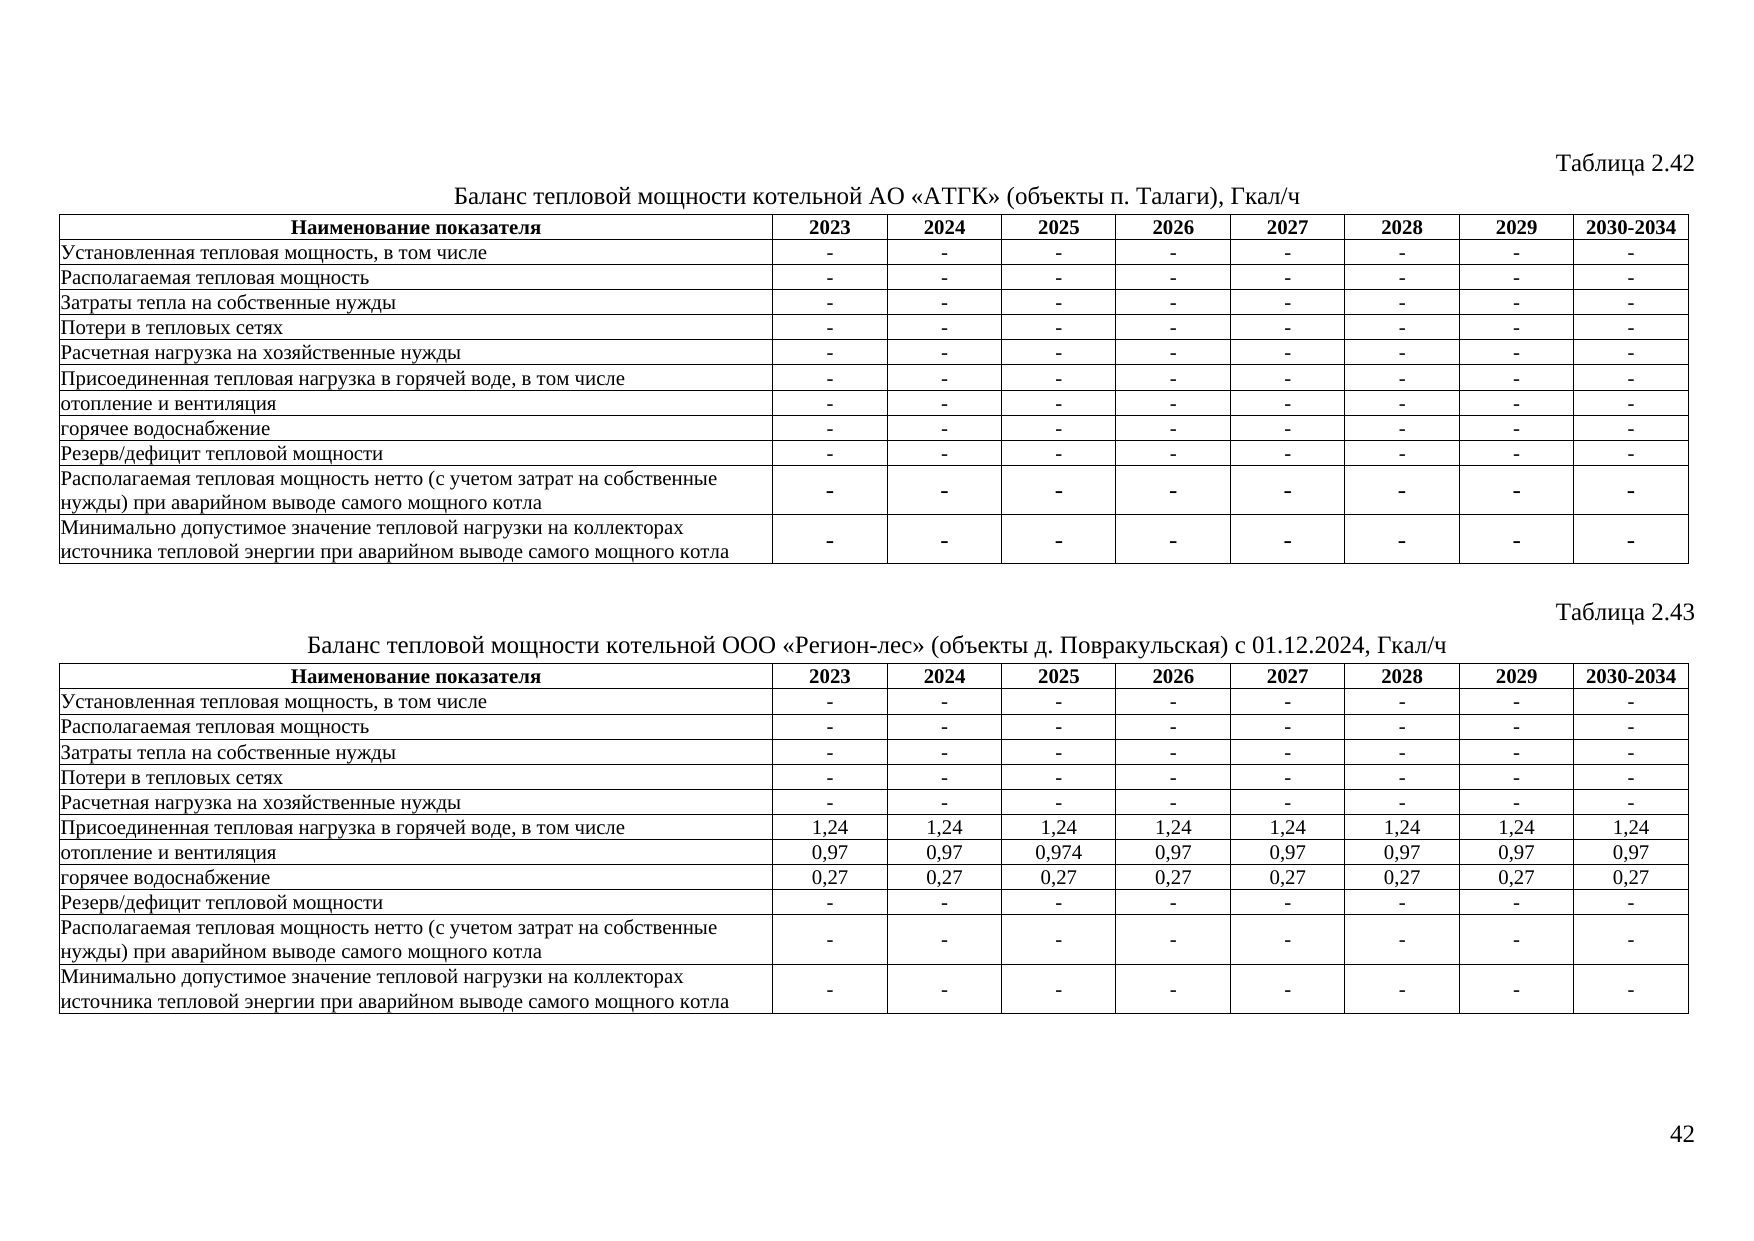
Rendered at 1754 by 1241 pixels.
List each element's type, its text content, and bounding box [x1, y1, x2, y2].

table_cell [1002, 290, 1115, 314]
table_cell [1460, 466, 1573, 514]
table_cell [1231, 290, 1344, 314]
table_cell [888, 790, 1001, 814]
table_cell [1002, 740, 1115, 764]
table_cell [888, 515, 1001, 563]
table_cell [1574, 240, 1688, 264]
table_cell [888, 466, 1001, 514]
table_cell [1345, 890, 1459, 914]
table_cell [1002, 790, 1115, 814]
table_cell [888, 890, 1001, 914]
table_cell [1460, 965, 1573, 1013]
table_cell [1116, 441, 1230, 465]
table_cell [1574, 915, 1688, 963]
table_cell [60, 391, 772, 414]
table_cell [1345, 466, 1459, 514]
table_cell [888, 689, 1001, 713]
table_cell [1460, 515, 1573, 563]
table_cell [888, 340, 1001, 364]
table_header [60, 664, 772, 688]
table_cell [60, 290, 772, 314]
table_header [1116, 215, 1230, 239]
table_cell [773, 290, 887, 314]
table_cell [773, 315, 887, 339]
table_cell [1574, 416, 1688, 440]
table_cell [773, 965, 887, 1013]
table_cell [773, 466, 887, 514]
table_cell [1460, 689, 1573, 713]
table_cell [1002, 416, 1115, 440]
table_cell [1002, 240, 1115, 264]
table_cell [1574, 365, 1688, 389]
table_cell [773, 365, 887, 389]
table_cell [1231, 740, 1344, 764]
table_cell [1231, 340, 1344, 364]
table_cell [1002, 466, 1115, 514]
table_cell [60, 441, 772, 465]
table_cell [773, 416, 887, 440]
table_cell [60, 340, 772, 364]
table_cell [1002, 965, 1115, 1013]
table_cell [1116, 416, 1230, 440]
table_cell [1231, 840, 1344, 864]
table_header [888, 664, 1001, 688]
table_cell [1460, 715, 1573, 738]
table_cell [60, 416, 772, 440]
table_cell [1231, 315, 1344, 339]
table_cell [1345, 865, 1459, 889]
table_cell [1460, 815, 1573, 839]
text Таблица 2.42 [59, 148, 1695, 176]
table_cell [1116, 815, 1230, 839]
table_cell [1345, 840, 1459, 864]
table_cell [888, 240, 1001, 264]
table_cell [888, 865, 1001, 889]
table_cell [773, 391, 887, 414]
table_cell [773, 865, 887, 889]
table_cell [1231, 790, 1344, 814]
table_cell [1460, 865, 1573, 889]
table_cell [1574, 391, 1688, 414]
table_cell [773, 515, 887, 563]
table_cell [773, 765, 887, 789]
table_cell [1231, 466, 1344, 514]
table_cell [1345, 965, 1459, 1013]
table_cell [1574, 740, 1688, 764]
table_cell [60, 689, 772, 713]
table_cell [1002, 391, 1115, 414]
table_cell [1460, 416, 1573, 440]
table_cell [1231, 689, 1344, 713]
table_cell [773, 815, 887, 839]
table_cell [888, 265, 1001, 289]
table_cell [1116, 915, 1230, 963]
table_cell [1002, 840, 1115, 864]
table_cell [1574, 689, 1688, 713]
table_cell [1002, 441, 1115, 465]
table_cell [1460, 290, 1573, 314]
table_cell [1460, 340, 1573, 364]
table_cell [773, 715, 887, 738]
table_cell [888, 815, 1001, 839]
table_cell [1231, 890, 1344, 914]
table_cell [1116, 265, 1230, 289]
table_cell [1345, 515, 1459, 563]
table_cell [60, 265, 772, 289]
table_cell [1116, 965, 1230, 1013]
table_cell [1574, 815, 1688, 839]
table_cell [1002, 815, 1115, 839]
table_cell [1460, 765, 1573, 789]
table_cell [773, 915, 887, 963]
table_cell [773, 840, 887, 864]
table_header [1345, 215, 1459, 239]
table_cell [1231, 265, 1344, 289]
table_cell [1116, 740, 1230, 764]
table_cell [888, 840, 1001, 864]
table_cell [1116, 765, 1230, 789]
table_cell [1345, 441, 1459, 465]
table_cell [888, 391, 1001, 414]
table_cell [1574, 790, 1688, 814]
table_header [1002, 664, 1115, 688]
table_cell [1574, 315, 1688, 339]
text Баланс тепловой мощности котельной ООО «Регион-лес» (объекты д. Повракульская) с 01.12.2024, Гкал/ч [59, 630, 1695, 659]
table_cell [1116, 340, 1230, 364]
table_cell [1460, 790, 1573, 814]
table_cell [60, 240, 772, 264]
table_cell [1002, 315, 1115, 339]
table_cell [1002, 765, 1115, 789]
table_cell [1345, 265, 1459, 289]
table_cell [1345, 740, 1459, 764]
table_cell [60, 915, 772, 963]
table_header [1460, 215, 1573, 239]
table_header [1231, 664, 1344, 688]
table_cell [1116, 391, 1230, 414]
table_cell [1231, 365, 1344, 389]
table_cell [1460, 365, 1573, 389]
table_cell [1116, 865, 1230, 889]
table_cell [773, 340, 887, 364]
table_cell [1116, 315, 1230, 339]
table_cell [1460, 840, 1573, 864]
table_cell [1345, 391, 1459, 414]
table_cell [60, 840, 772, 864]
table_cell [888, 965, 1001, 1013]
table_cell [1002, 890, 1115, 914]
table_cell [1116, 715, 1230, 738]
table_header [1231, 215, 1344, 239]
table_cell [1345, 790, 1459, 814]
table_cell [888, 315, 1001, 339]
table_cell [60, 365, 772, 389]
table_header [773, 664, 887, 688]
text Баланс тепловой мощности котельной АО «АТГК» (объекты п. Талаги), Гкал/ч [59, 181, 1695, 209]
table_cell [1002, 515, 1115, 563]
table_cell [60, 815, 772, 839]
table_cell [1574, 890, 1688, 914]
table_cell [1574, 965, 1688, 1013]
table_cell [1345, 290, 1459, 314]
text Таблица 2.43 [59, 597, 1695, 626]
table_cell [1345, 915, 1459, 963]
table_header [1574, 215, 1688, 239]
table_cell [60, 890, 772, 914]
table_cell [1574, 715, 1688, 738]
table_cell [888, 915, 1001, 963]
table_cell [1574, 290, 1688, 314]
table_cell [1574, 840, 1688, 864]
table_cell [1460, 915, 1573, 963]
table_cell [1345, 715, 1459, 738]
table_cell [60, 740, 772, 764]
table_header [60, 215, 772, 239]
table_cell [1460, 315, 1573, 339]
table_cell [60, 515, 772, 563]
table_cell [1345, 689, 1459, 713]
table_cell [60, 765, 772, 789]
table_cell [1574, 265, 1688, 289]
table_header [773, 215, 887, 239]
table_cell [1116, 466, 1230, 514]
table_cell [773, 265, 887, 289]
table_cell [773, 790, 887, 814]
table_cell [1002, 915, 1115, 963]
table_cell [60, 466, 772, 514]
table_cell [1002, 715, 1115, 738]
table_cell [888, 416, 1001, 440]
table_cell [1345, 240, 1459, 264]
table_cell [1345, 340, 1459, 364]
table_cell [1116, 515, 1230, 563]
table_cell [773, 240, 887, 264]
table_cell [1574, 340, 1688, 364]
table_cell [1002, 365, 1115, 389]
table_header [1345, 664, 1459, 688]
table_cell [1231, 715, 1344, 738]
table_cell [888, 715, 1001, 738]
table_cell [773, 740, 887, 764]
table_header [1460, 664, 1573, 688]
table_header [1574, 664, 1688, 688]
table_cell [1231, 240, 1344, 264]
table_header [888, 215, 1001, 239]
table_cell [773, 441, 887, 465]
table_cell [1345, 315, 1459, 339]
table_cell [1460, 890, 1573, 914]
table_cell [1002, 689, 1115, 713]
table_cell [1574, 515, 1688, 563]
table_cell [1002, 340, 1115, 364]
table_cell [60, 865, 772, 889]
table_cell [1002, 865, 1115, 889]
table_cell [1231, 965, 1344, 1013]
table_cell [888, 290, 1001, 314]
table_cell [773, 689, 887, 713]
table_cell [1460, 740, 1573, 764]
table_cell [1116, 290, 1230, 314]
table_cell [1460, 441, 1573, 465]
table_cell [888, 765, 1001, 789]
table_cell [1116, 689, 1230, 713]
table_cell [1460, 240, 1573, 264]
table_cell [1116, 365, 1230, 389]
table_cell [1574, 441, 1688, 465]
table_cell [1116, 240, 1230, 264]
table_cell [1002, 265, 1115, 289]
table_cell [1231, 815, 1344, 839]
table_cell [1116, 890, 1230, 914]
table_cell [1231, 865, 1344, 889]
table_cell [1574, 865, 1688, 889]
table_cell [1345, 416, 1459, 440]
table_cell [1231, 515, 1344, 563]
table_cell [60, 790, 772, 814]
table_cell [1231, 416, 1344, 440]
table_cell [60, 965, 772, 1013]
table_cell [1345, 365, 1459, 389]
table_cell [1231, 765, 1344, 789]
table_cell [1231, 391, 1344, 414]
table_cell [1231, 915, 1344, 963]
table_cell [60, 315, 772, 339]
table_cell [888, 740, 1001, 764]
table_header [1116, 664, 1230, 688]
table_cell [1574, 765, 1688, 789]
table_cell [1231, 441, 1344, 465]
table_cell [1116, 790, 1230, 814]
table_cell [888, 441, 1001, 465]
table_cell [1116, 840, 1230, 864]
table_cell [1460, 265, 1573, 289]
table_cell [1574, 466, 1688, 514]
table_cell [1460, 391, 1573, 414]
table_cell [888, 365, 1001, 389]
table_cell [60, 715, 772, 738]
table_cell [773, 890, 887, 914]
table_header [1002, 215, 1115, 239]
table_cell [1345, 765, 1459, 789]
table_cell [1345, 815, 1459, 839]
